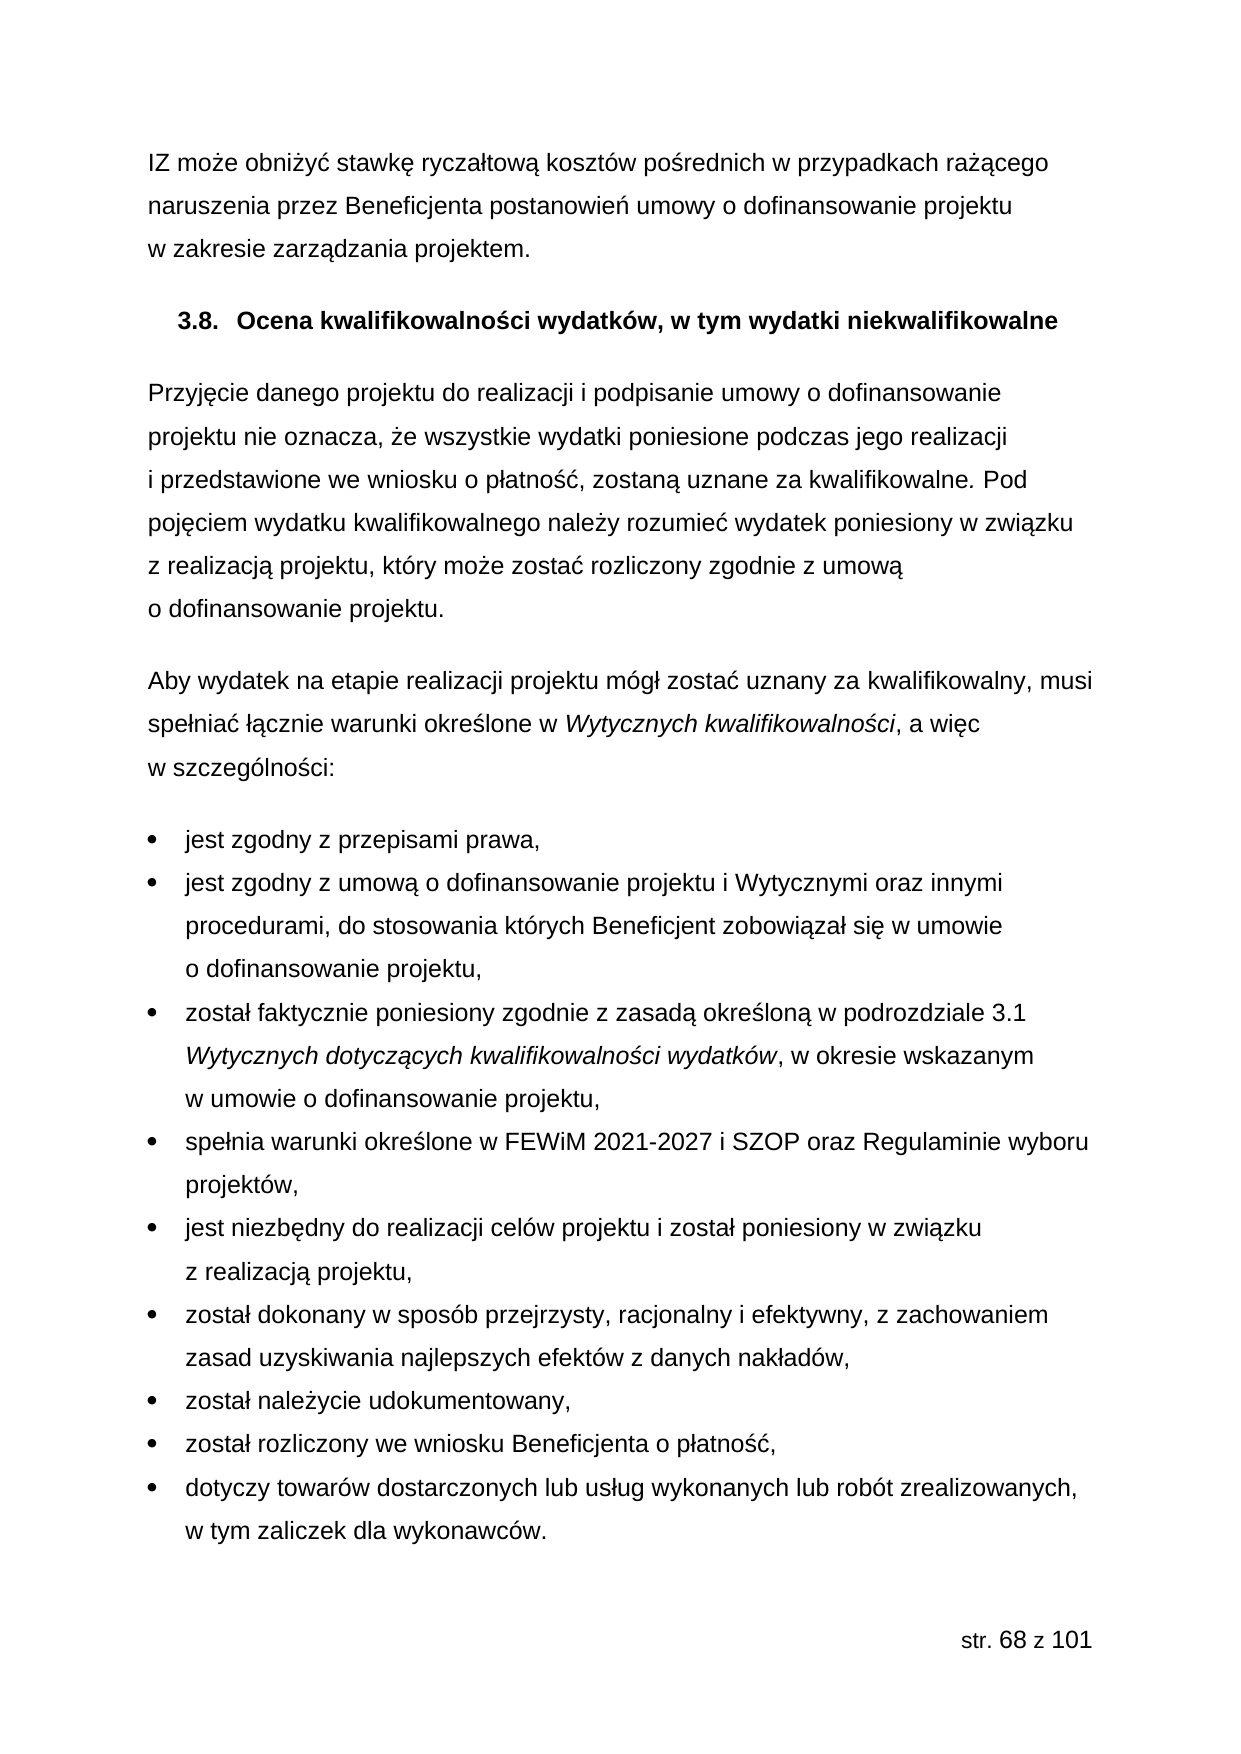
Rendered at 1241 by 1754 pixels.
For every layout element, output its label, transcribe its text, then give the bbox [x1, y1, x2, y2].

list dotyczy towarów dostarczonych lub usług wykonanych lub robót zrealizowanych, w tym zaliczek dla wykonawców. [148, 1473, 1093, 1544]
list jest zgodny z przepisami prawa, [148, 825, 1093, 854]
text Aby wydatek na etapie realizacji projektu mógł zostać uznany za kwalifikowalny, musi spełniać łącznie warunki określone w Wytycznych kwalifikowalności, a więc w szczególności: [148, 666, 1093, 781]
list jest niezbędny do realizacji celów projektu i został poniesiony w związku z realizacją projektu, [148, 1213, 1093, 1285]
list został rozliczony we wniosku Beneficjenta o płatność, [148, 1429, 1093, 1458]
list został należycie udokumentowany, [148, 1386, 1093, 1415]
text Przyjęcie danego projektu do realizacji i podpisanie umowy o dofinansowanie projektu nie oznacza, że wszystkie wydatki poniesione podczas jego realizacji i przedstawione we wniosku o płatność, zostaną uznane za kwalifikowalne. Pod pojęciem wydatku kwalifikowalnego należy rozumieć wydatek poniesiony w związku z realizacją projektu, który może zostać rozliczony zgodnie z umową o dofinansowanie projektu. [148, 378, 1093, 623]
list został dokonany w sposób przejrzysty, racjonalny i efektywny, z zachowaniem zasad uzyskiwania najlepszych efektów z danych nakładów, [148, 1300, 1093, 1372]
list spełnia warunki określone w FEWiM 2021-2027 i SZOP oraz Regulaminie wyboru projektów, [148, 1127, 1093, 1199]
text IZ może obniżyć stawkę ryczałtową kosztów pośrednich w przypadkach rażącego naruszenia przez Beneficjenta postanowień umowy o dofinansowanie projektu w zakresie zarządzania projektem. [148, 148, 1093, 263]
list został faktycznie poniesiony zgodnie z zasadą określoną w podrozdziale 3.1 Wytycznych dotyczących kwalifikowalności wydatków, w okresie wskazanym w umowie o dofinansowanie projektu, [148, 998, 1093, 1113]
text Ocena kwalifikowalności wydatków, w tym wydatki niekwalifikowalne [177, 306, 1093, 335]
list jest zgodny z umową o dofinansowanie projektu i Wytycznymi oraz innymi procedurami, do stosowania których Beneficjent zobowiązał się w umowie o dofinansowanie projektu, [148, 868, 1093, 983]
